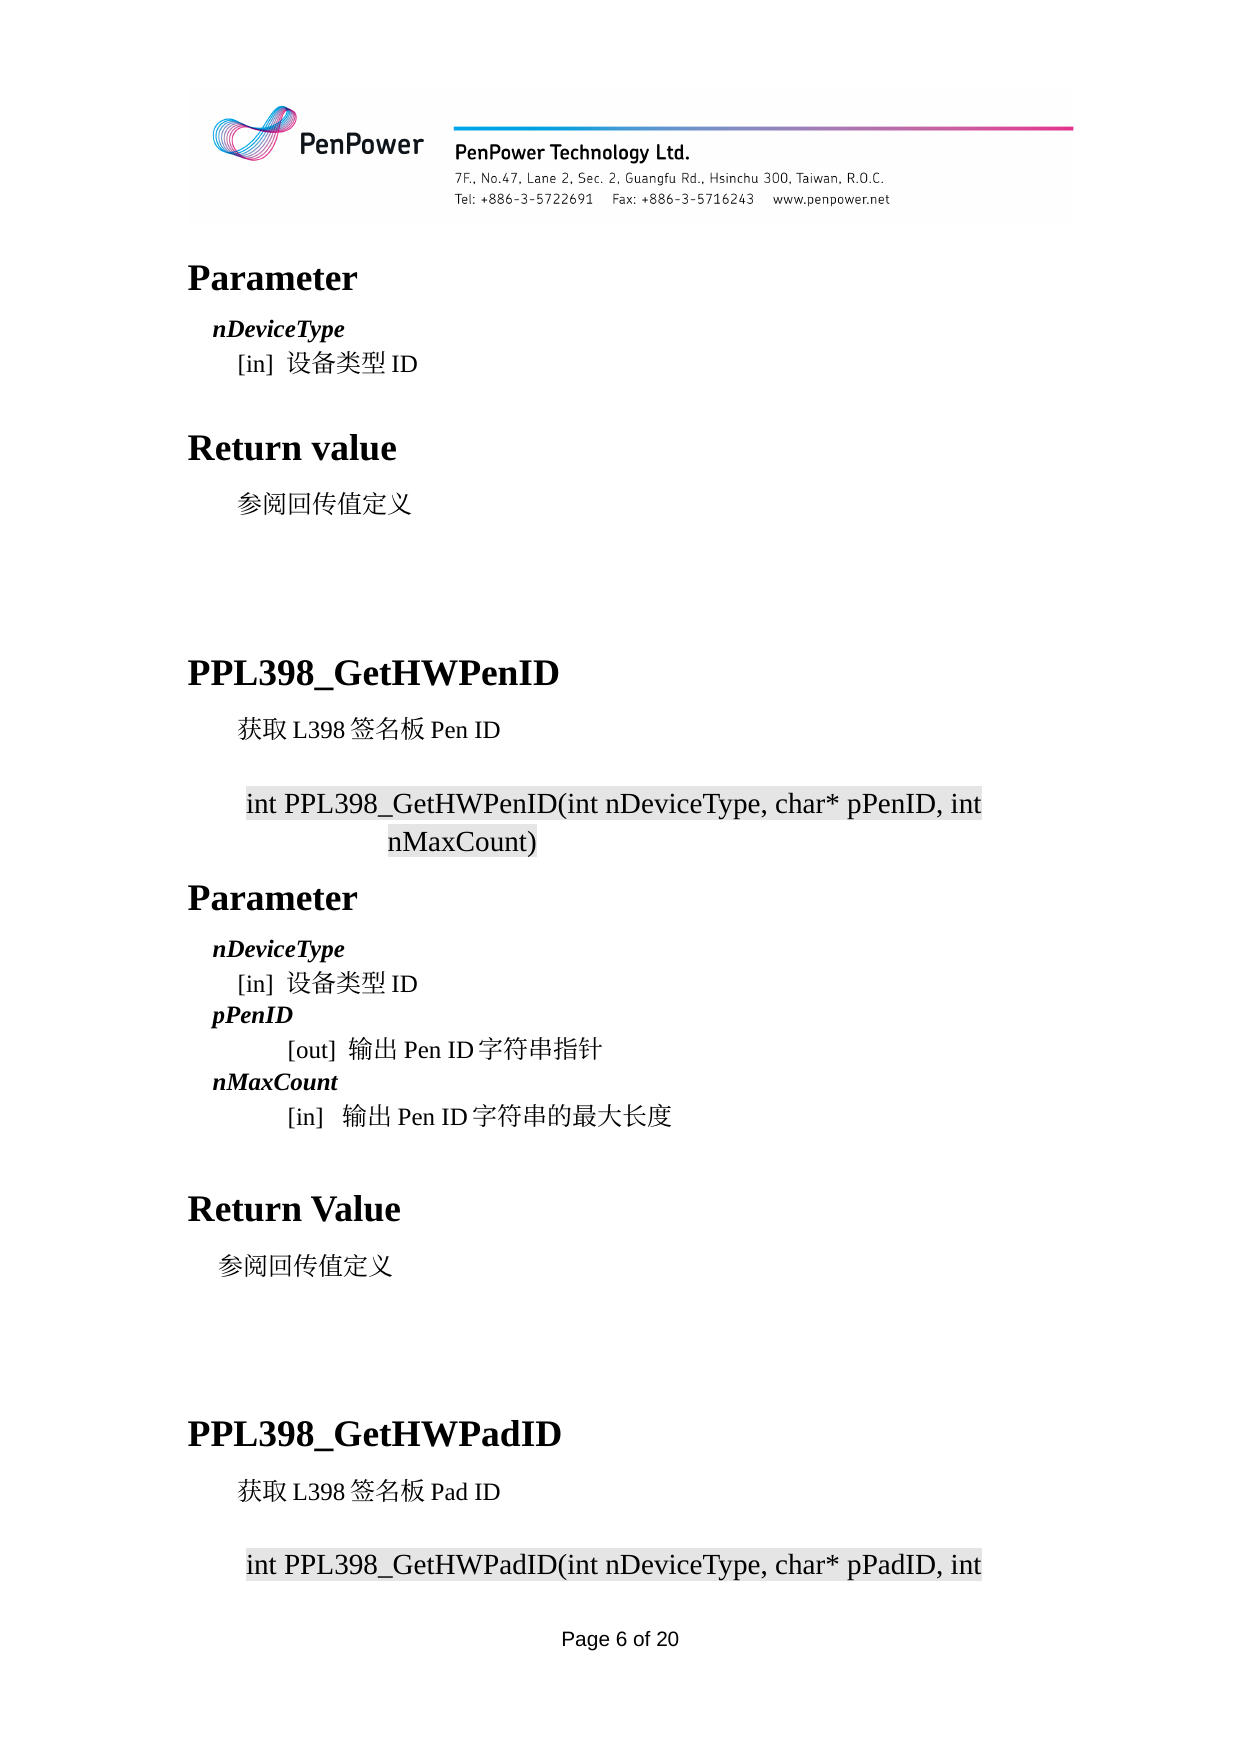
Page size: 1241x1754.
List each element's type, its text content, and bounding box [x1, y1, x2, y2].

text nMaxCount) [187, 822, 1053, 859]
text int PPL398_GetHWPadID(int nDeviceType, char* pPadID, int [187, 1545, 1053, 1583]
text 参阅回传值定义 [187, 1245, 1053, 1283]
text [out] 输出Pen ID字符串指针 [187, 1029, 1053, 1067]
text Parameter [187, 239, 1053, 314]
text [in] 输出Pen ID字符串的最大长度 [187, 1095, 1053, 1133]
text PPL398_GetHWPadID [187, 1395, 1053, 1470]
text 参阅回传值定义 [187, 484, 1053, 522]
text [in] 设备类型ID [187, 963, 1053, 1000]
text PPL398_GetHWPenID [187, 634, 1053, 709]
text nDeviceType [187, 934, 1053, 963]
text 获取L398签名板Pad ID [187, 1470, 1053, 1508]
text nMaxCount [187, 1067, 1053, 1095]
text 获取L398签名板Pen ID [187, 709, 1053, 747]
text int PPL398_GetHWPenID(int nDeviceType, char* pPenID, int [187, 784, 1053, 822]
text Parameter [187, 859, 1053, 934]
text Return Value [187, 1170, 1053, 1245]
text [in] 设备类型ID [187, 343, 1053, 380]
picture [187, 88, 1074, 225]
text nDeviceType [187, 314, 1053, 343]
text Return value [187, 409, 1053, 484]
text pPenID [187, 1000, 1053, 1029]
